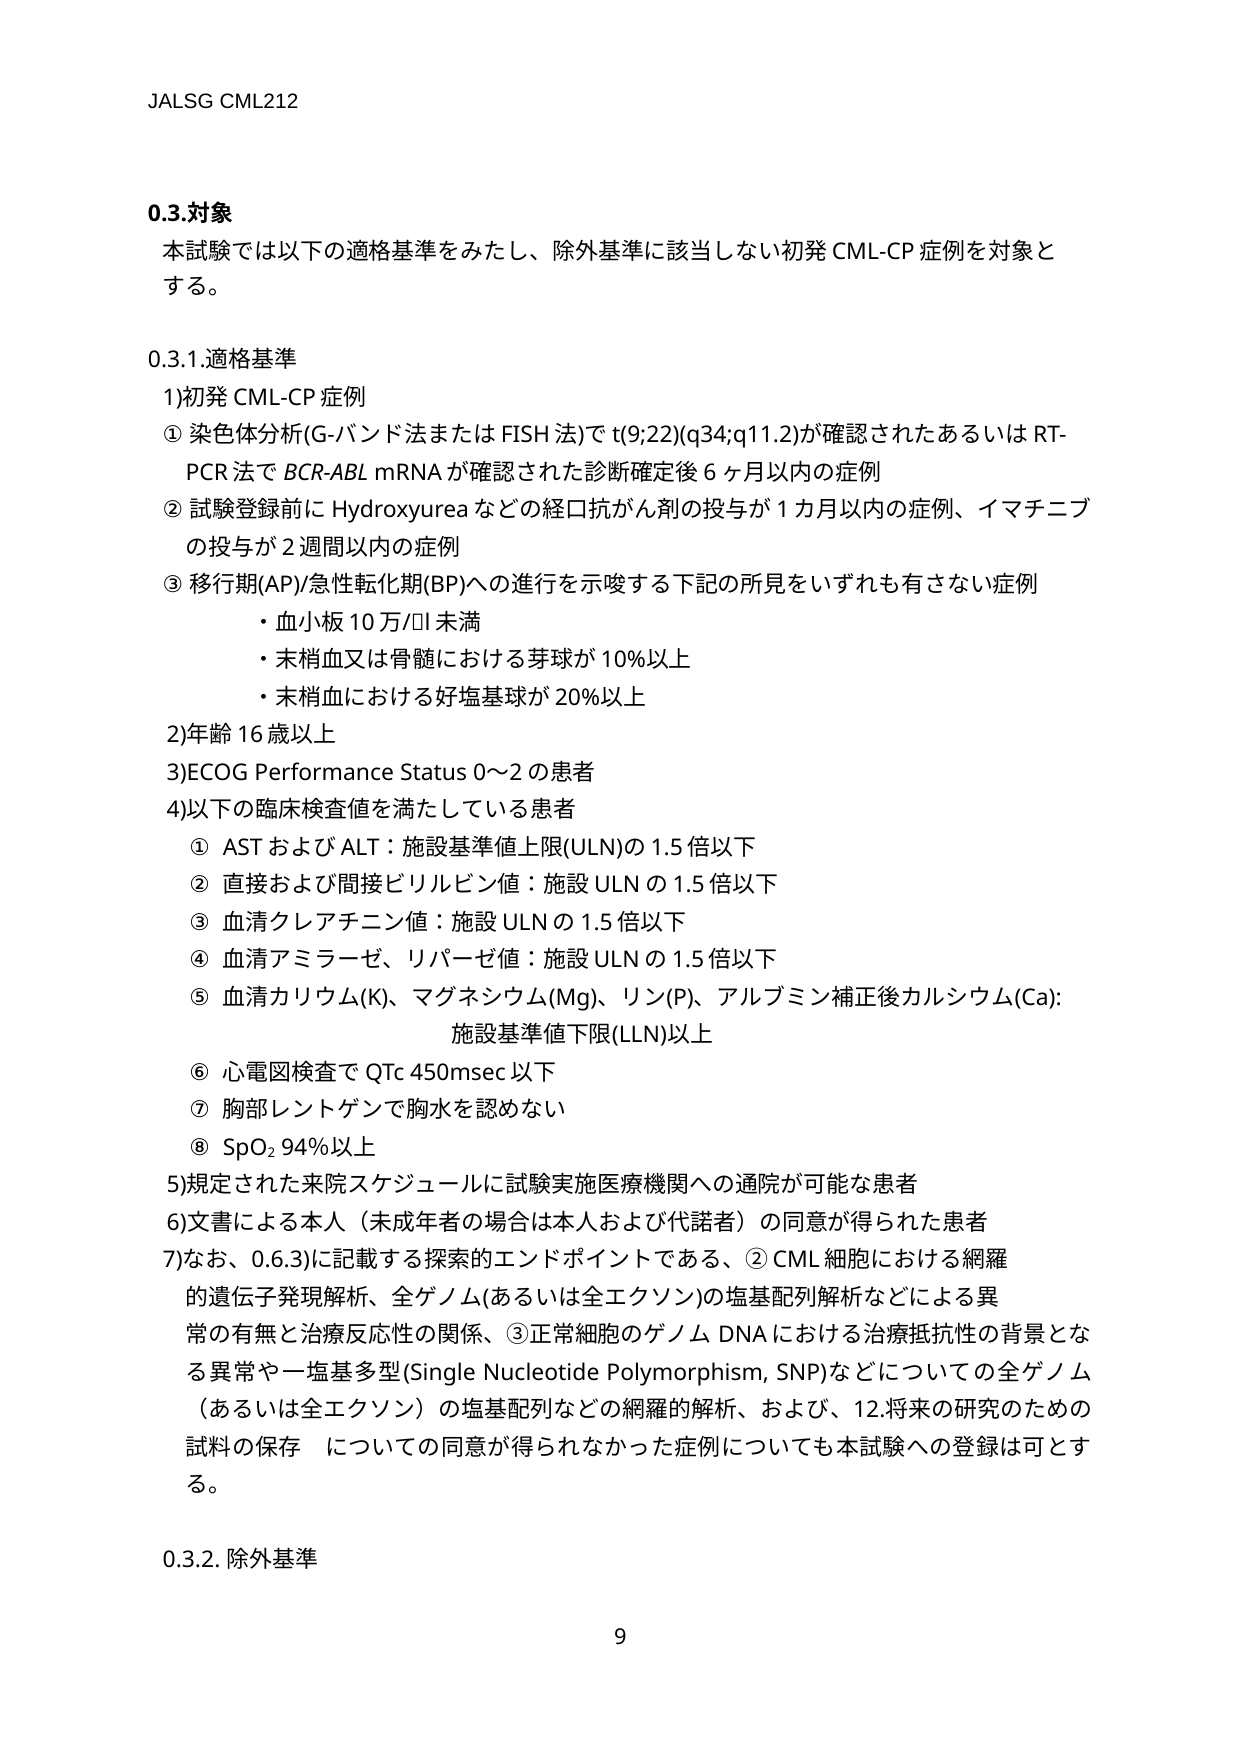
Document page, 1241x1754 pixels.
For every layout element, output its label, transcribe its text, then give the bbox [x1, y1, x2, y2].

list ASTおよびALT：施設基準値上限(ULN)の1.5倍以下 [185, 827, 1092, 864]
text 2)年齢16歳以上 [166, 714, 1092, 752]
text 3)ECOG Performance Status 0～2の患者 [166, 752, 1092, 789]
list SpO2 94％以上 [185, 1127, 1092, 1164]
text 本試験では以下の適格基準をみたし、除外基準に該当しない初発CML-CP症例を対象とする。 [162, 231, 1078, 302]
list 心電図検査でQTc 450msec以下 [185, 1052, 1092, 1089]
list 直接および間接ビリルビン値：施設ULNの1.5倍以下 [185, 864, 1092, 902]
text 的遺伝子発現解析、全ゲノム(あるいは全エクソン)の塩基配列解析などによる異 [148, 1277, 1092, 1314]
subtitle 0.3.対象 [148, 193, 1092, 231]
list 血清カリウム(K)、マグネシウム(Mg)、リン(P)、アルブミン補正後カルシウム(Ca): [185, 977, 1092, 1014]
text 1)初発CML-CP症例 [162, 377, 1092, 414]
text ・血小板10万/l未満 [162, 602, 1092, 639]
list 血清アミラーゼ、リパーゼ値：施設ULNの1.5倍以下 [185, 939, 1092, 977]
text 0.3.2. 除外基準 [162, 1539, 1092, 1577]
text 4)以下の臨床検査値を満たしている患者 [166, 789, 1092, 827]
text 5)規定された来院スケジュールに試験実施医療機関への通院が可能な患者 [166, 1164, 1092, 1202]
text 0.3.1.適格基準 [148, 339, 1092, 377]
text ・末梢血における好塩基球が20%以上 [162, 677, 1092, 714]
list 試験登録前にHydroxyureaなどの経口抗がん剤の投与が1カ月以内の症例、イマチニブの投与が2週間以内の症例 [162, 489, 1092, 564]
list 血清クレアチニン値：施設ULNの1.5倍以下 [185, 902, 1092, 939]
text 7)なお、0.6.3)に記載する探索的エンドポイントである、②CML細胞における網羅 [148, 1239, 1092, 1277]
list 移行期(AP)/急性転化期(BP)への進行を示唆する下記の所見をいずれも有さない症例 [162, 564, 1092, 602]
text 施設基準値下限(LLN)以上 [185, 1014, 1092, 1052]
list 染色体分析(G-バンド法またはFISH法)でt(9;22)(q34;q11.2)が確認されたあるいはRT-PCR法でBCR-ABL mRNAが確認された診断確定後6ヶ月以内の症例 [162, 414, 1092, 489]
list 胸部レントゲンで胸水を認めない [185, 1089, 1092, 1127]
text 6)文書による本人（未成年者の場合は本人および代諾者）の同意が得られた患者 [166, 1202, 1092, 1239]
text ・末梢血又は骨髄における芽球が10%以上 [162, 639, 1092, 677]
text 常の有無と治療反応性の関係、③正常細胞のゲノムDNAにおける治療抵抗性の背景となる異常や一塩基多型(Single Nucleotide Polymorphism, SNP)などについての全ゲノム（あるいは全エクソン）の塩基配列などの網羅的解析、および、12.将来の研究のための試料の保存 についての同意が得られなかった症例についても本試験への登録は可とする。 [185, 1314, 1092, 1502]
